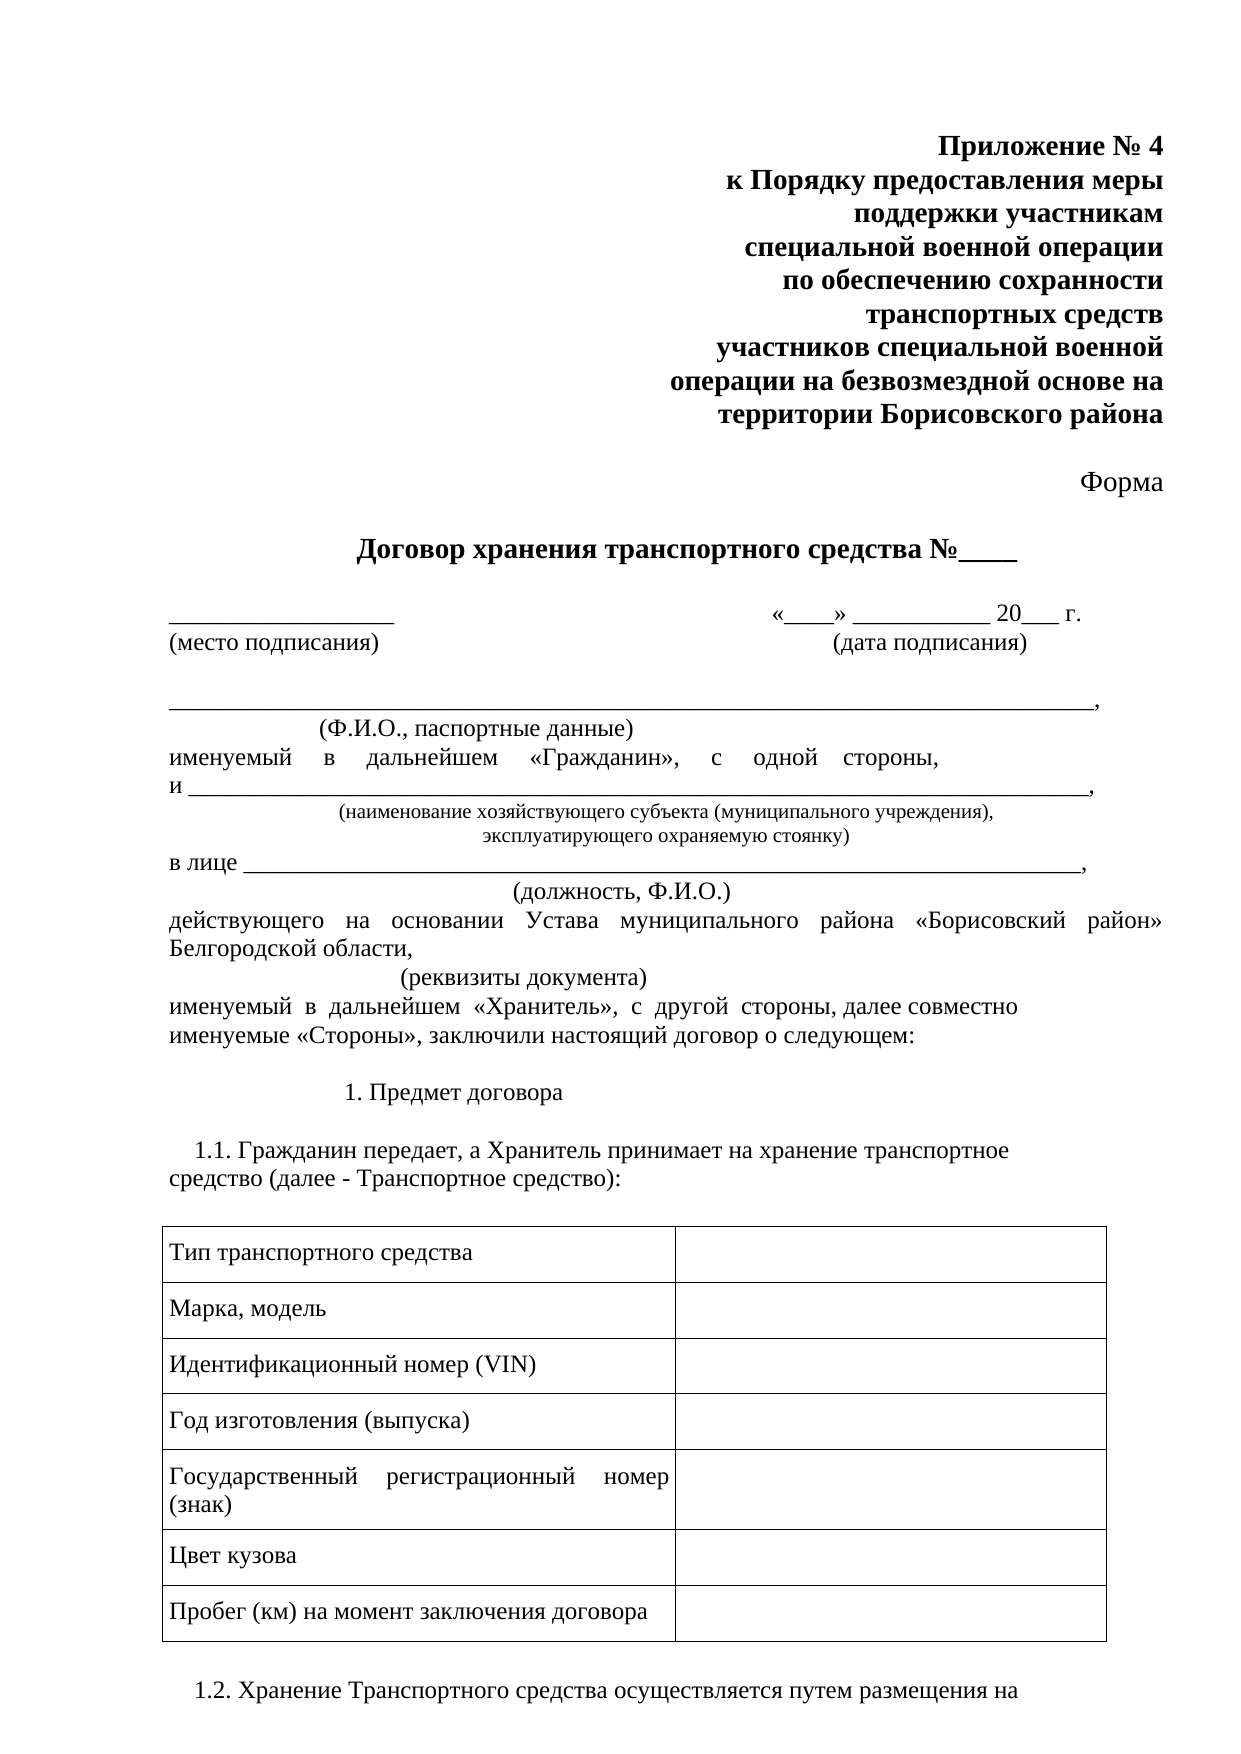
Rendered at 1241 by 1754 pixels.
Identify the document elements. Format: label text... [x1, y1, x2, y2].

text и ________________________________________________________________________, [169, 770, 1163, 799]
text (наименование хозяйствующего субъекта (муниципального учреждения), [169, 799, 1163, 823]
table_header [676, 1227, 1106, 1282]
text (место подписания) (дата подписания) [169, 627, 1163, 655]
table_cell [676, 1530, 1106, 1585]
table_cell [676, 1283, 1106, 1337]
text 1.1. Гражданин передает, а Хранитель принимает на хранение транспортное [169, 1135, 1163, 1163]
table_cell Марка, модель [163, 1283, 675, 1337]
text __________________________________________________________________________, [169, 684, 1163, 713]
table_cell [676, 1450, 1106, 1529]
text именуемый в дальнейшем «Хранитель», с другой стороны, далее совместно [169, 991, 1163, 1020]
table_cell Год изготовления (выпуска) [163, 1394, 675, 1449]
table_cell Пробег (км) на момент заключения договора [163, 1586, 675, 1641]
table_cell Цвет кузова [163, 1530, 675, 1585]
text (должность, Ф.И.О.) [169, 876, 1163, 905]
table_cell [676, 1394, 1106, 1449]
text 1.2. Хранение Транспортного средства осуществляется путем размещения на [169, 1675, 1163, 1704]
text именуемый в дальнейшем «Гражданин», с одной стороны, [169, 742, 1163, 770]
text территории Борисовского района [169, 397, 1163, 430]
table_header Тип транспортного средства [163, 1227, 675, 1282]
table_cell [676, 1339, 1106, 1393]
table_cell Идентификационный номер (VIN) [163, 1339, 675, 1393]
text действующего на основании Устава муниципального района «Борисовский район» Белгородской области, [169, 905, 1163, 962]
table_cell [676, 1586, 1106, 1641]
text эксплуатирующего охраняемую стоянку) [169, 823, 1163, 847]
text в лице ___________________________________________________________________, [169, 847, 1163, 876]
text Форма [169, 464, 1163, 497]
text 1. Предмет договора [169, 1077, 1163, 1106]
text Договор хранения транспортного средства №____ [169, 531, 1163, 564]
table_cell Государственный регистрационный номер (знак) [163, 1450, 675, 1529]
text (Ф.И.О., паспортные данные) [169, 713, 1163, 742]
text именуемые «Стороны», заключили настоящий договор о следующем: [169, 1020, 1163, 1048]
text Приложение № 4 к Порядку предоставления меры поддержки участникам специальной военной операции по обеспечению сохранности транспортных средств участников специальной военной операции на безвозмездной основе на [169, 128, 1163, 397]
text (реквизиты документа) [169, 962, 1163, 991]
text средство (далее - Транспортное средство): [169, 1163, 1163, 1192]
text __________________ «____» ___________ 20___ г. [169, 598, 1163, 627]
